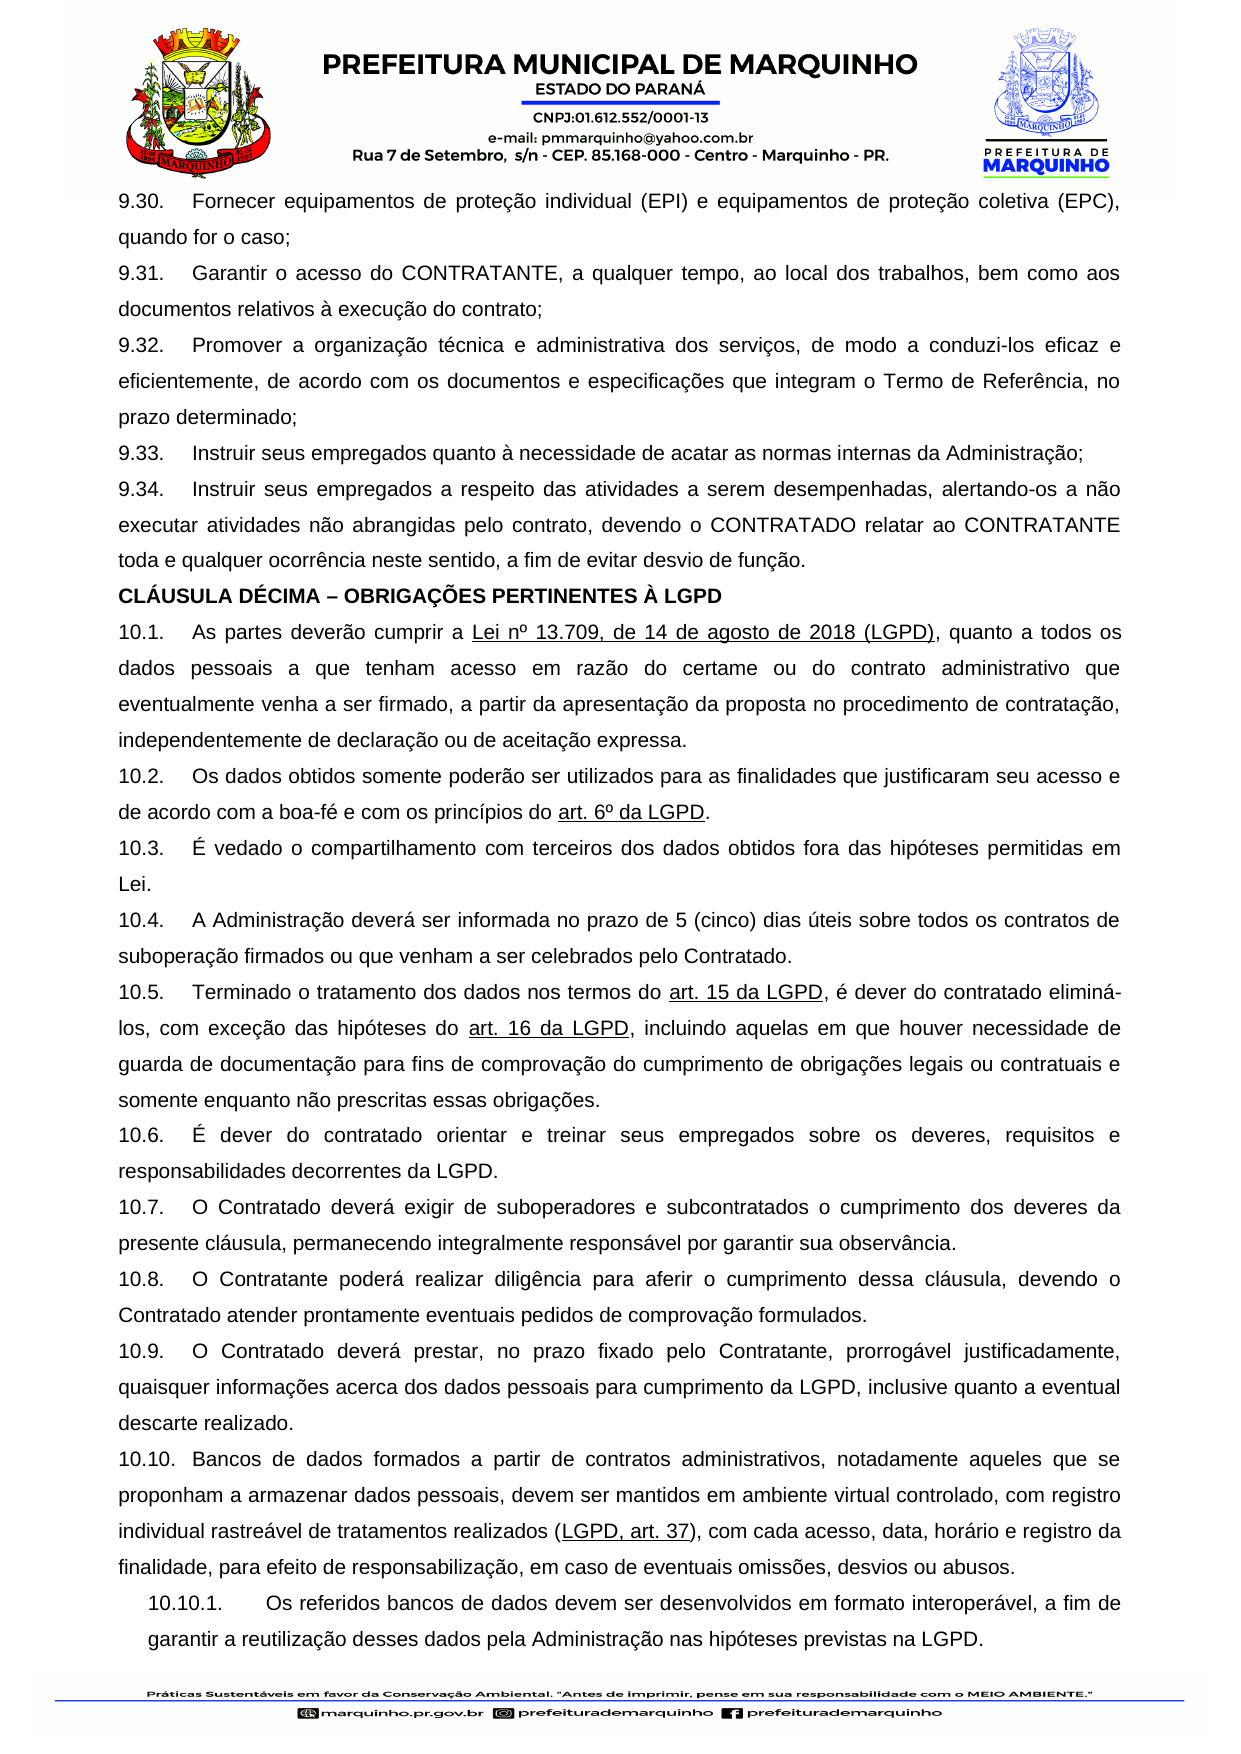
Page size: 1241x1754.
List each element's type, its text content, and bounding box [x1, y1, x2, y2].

list Bancos de dados formados a partir de contratos administrativos, notadamente aqueles que se proponham a armazenar dados pessoais, devem ser mantidos em ambiente virtual controlado, com registro individual rastreável de tratamentos realizados (LGPD, art. 37), com cada acesso, data, horário e registro da finalidade, para efeito de responsabilização, em caso de eventuais omissões, desvios ou abusos. [118, 1447, 1122, 1578]
list É dever do contratado orientar e treinar seus empregados sobre os deveres, requisitos e responsabilidades decorrentes da LGPD. [118, 1123, 1122, 1183]
picture [31, 1673, 1208, 1736]
picture [60, 0, 1181, 203]
list O Contratado deverá exigir de suboperadores e subcontratados o cumprimento dos deveres da presente cláusula, permanecendo integralmente responsável por garantir sua observância. [118, 1195, 1122, 1255]
list Promover a organização técnica e administrativa dos serviços, de modo a conduzi-los eficaz e eficientemente, de acordo com os documentos e especificações que integram o Termo de Referência, no prazo determinado; [118, 333, 1122, 428]
list Instruir seus empregados quanto à necessidade de acatar as normas internas da Administração; [118, 441, 1122, 464]
list As partes deverão cumprir a Lei nº 13.709, de 14 de agosto de 2018 (LGPD), quanto a todos os dados pessoais a que tenham acesso em razão do certame ou do contrato administrativo que eventualmente venha a ser firmado, a partir da apresentação da proposta no procedimento de contratação, independentemente de declaração ou de aceitação expressa. [118, 620, 1122, 752]
list Terminado o tratamento dos dados nos termos do art. 15 da LGPD, é dever do contratado eliminá-los, com exceção das hipóteses do art. 16 da LGPD, incluindo aquelas em que houver necessidade de guarda de documentação para fins de comprovação do cumprimento de obrigações legais ou contratuais e somente enquanto não prescritas essas obrigações. [118, 979, 1122, 1111]
list O Contratado deverá prestar, no prazo fixado pelo Contratante, prorrogável justificadamente, quaisquer informações acerca dos dados pessoais para cumprimento da LGPD, inclusive quanto a eventual descarte realizado. [118, 1339, 1122, 1435]
list Instruir seus empregados a respeito das atividades a serem desempenhadas, alertando-os a não executar atividades não abrangidas pelo contrato, devendo o CONTRATADO relatar ao CONTRATANTE toda e qualquer ocorrência neste sentido, a fim de evitar desvio de função. [118, 476, 1122, 572]
list Os referidos bancos de dados devem ser desenvolvidos em formato interoperável, a fim de garantir a reutilização desses dados pela Administração nas hipóteses previstas na LGPD. [148, 1591, 1122, 1650]
list Os dados obtidos somente poderão ser utilizados para as finalidades que justificaram seu acesso e de acordo com a boa-fé e com os princípios do art. 6º da LGPD. [118, 764, 1122, 824]
list CLÁUSULA DÉCIMA – OBRIGAÇÕES PERTINENTES À LGPD [118, 584, 1122, 608]
list A Administração deverá ser informada no prazo de 5 (cinco) dias úteis sobre todos os contratos de suboperação firmados ou que venham a ser celebrados pelo Contratado. [118, 908, 1122, 968]
list O Contratante poderá realizar diligência para aferir o cumprimento dessa cláusula, devendo o Contratado atender prontamente eventuais pedidos de comprovação formulados. [118, 1267, 1122, 1327]
list Garantir o acesso do CONTRATANTE, a qualquer tempo, ao local dos trabalhos, bem como aos documentos relativos à execução do contrato; [118, 261, 1122, 321]
list Fornecer equipamentos de proteção individual (EPI) e equipamentos de proteção coletiva (EPC), quando for o caso; [118, 189, 1122, 249]
list É vedado o compartilhamento com terceiros dos dados obtidos fora das hipóteses permitidas em Lei. [118, 836, 1122, 896]
